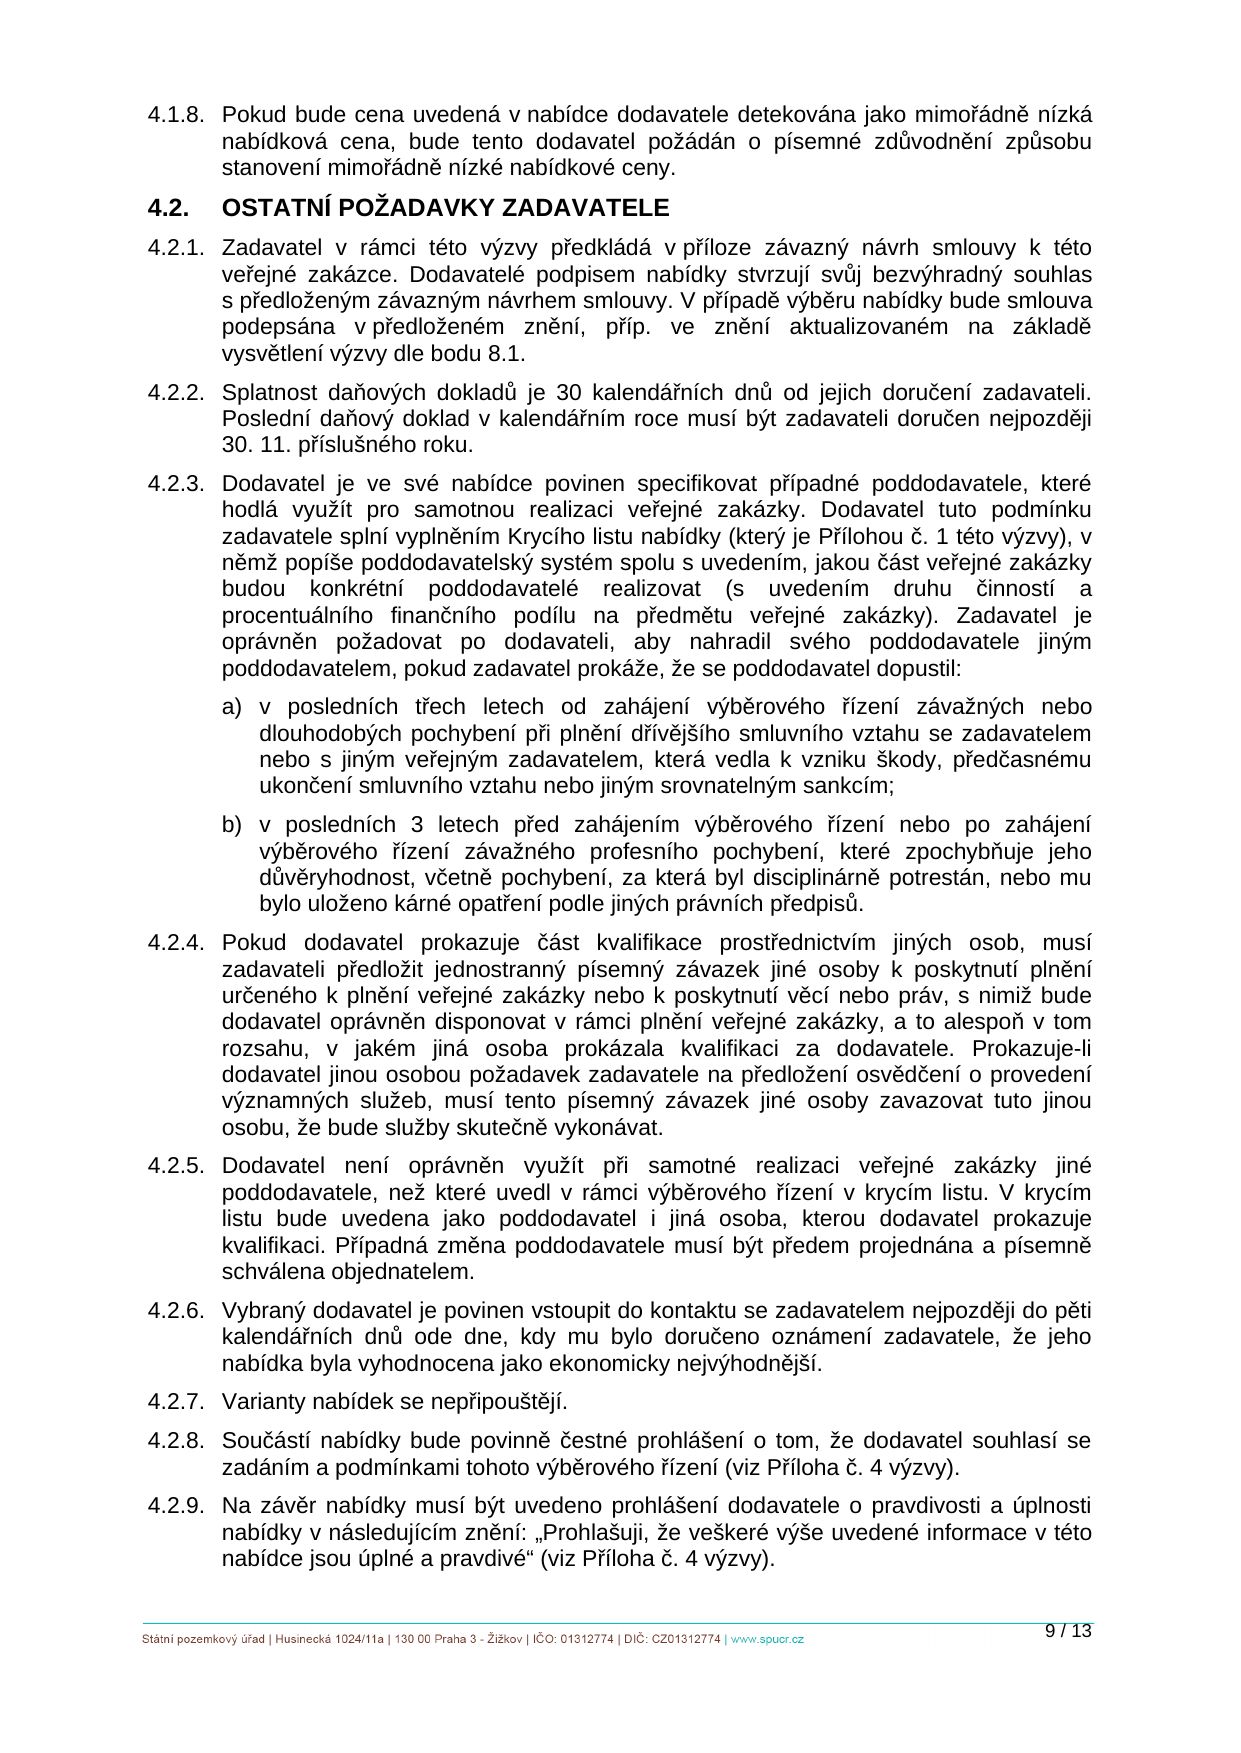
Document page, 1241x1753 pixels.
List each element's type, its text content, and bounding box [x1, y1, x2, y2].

subtitle OSTATNÍ POŽADAVKY ZADAVATELE [148, 193, 1092, 222]
list Součástí nabídky bude povinně čestné prohlášení o tom, že dodavatel souhlasí se zadáním a podmínkami tohoto výběrového řízení (viz Příloha č. 4 výzvy). [148, 1427, 1092, 1480]
list v posledních 3 letech před zahájením výběrového řízení nebo po zahájení výběrového řízení závažného profesního pochybení, které zpochybňuje jeho důvěryhodnost, včetně pochybení, za která byl disciplinárně potrestán, nebo mu bylo uloženo kárné opatření podle jiných právních předpisů. [222, 811, 1092, 917]
list Dodavatel je ve své nabídce povinen specifikovat případné poddodavatele, které hodlá využít pro samotnou realizaci veřejné zakázky. Dodavatel tuto podmínku zadavatele splní vyplněním Krycího listu nabídky (který je Přílohou č. 1 této výzvy), v němž popíše poddodavatelský systém spolu s uvedením, jakou část veřejné zakázky budou konkrétní poddodavatelé realizovat (s uvedením druhu činností a procentuálního finančního podílu na předmětu veřejné zakázky). Zadavatel je oprávněn požadovat po dodavateli, aby nahradil svého poddodavatele jiným poddodavatelem, pokud zadavatel prokáže, že se poddodavatel dopustil: [148, 470, 1092, 681]
list Pokud bude cena uvedená v nabídce dodavatele detekována jako mimořádně nízká nabídková cena, bude tento dodavatel požádán o písemné zdůvodnění způsobu stanovení mimořádně nízké nabídkové ceny. [148, 101, 1092, 180]
list Pokud dodavatel prokazuje část kvalifikace prostřednictvím jiných osob, musí zadavateli předložit jednostranný písemný závazek jiné osoby k poskytnutí plnění určeného k plnění veřejné zakázky nebo k poskytnutí věcí nebo práv, s nimiž bude dodavatel oprávněn disponovat v rámci plnění veřejné zakázky, a to alespoň v tom rozsahu, v jakém jiná osoba prokázala kvalifikaci za dodavatele. Prokazuje-li dodavatel jinou osobou požadavek zadavatele na předložení osvědčení o provedení významných služeb, musí tento písemný závazek jiné osoby zavazovat tuto jinou osobu, že bude služby skutečně vykonávat. [148, 929, 1092, 1140]
list v posledních třech letech od zahájení výběrového řízení závažných nebo dlouhodobých pochybení při plnění dřívějšího smluvního vztahu se zadavatelem nebo s jiným veřejným zadavatelem, která vedla k vzniku škody, předčasnému ukončení smluvního vztahu nebo jiným srovnatelným sankcím; [222, 693, 1092, 799]
list Zadavatel v rámci této výzvy předkládá v příloze závazný návrh smlouvy k této veřejné zakázce. Dodavatelé podpisem nabídky stvrzují svůj bezvýhradný souhlas s předloženým závazným návrhem smlouvy. V případě výběru nabídky bude smlouva podepsána v předloženém znění, příp. ve znění aktualizovaném na základě vysvětlení výzvy dle bodu 8.1. [148, 234, 1092, 366]
list Dodavatel není oprávněn využít při samotné realizaci veřejné zakázky jiné poddodavatele, než které uvedl v rámci výběrového řízení v krycím listu. V krycím listu bude uvedena jako poddodavatel i jiná osoba, kterou dodavatel prokazuje kvalifikaci. Případná změna poddodavatele musí být předem projednána a písemně schválena objednatelem. [148, 1152, 1092, 1284]
picture [124, 1620, 1116, 1649]
list Splatnost daňových dokladů je 30 kalendářních dnů od jejich doručení zadavateli. Poslední daňový doklad v kalendářním roce musí být zadavateli doručen nejpozději 30. 11. příslušného roku. [148, 378, 1092, 457]
list Na závěr nabídky musí být uvedeno prohlášení dodavatele o pravdivosti a úplnosti nabídky v následujícím znění: „Prohlašuji, že veškeré výše uvedené informace v této nabídce jsou úplné a pravdivé“ (viz Příloha č. 4 výzvy). [148, 1492, 1092, 1571]
list Varianty nabídek se nepřipouštějí. [148, 1388, 1092, 1415]
list Vybraný dodavatel je povinen vstoupit do kontaktu se zadavatelem nejpozději do pěti kalendářních dnů ode dne, kdy mu bylo doručeno oznámení zadavatele, že jeho nabídka byla vyhodnocena jako ekonomicky nejvýhodnější. [148, 1297, 1092, 1376]
